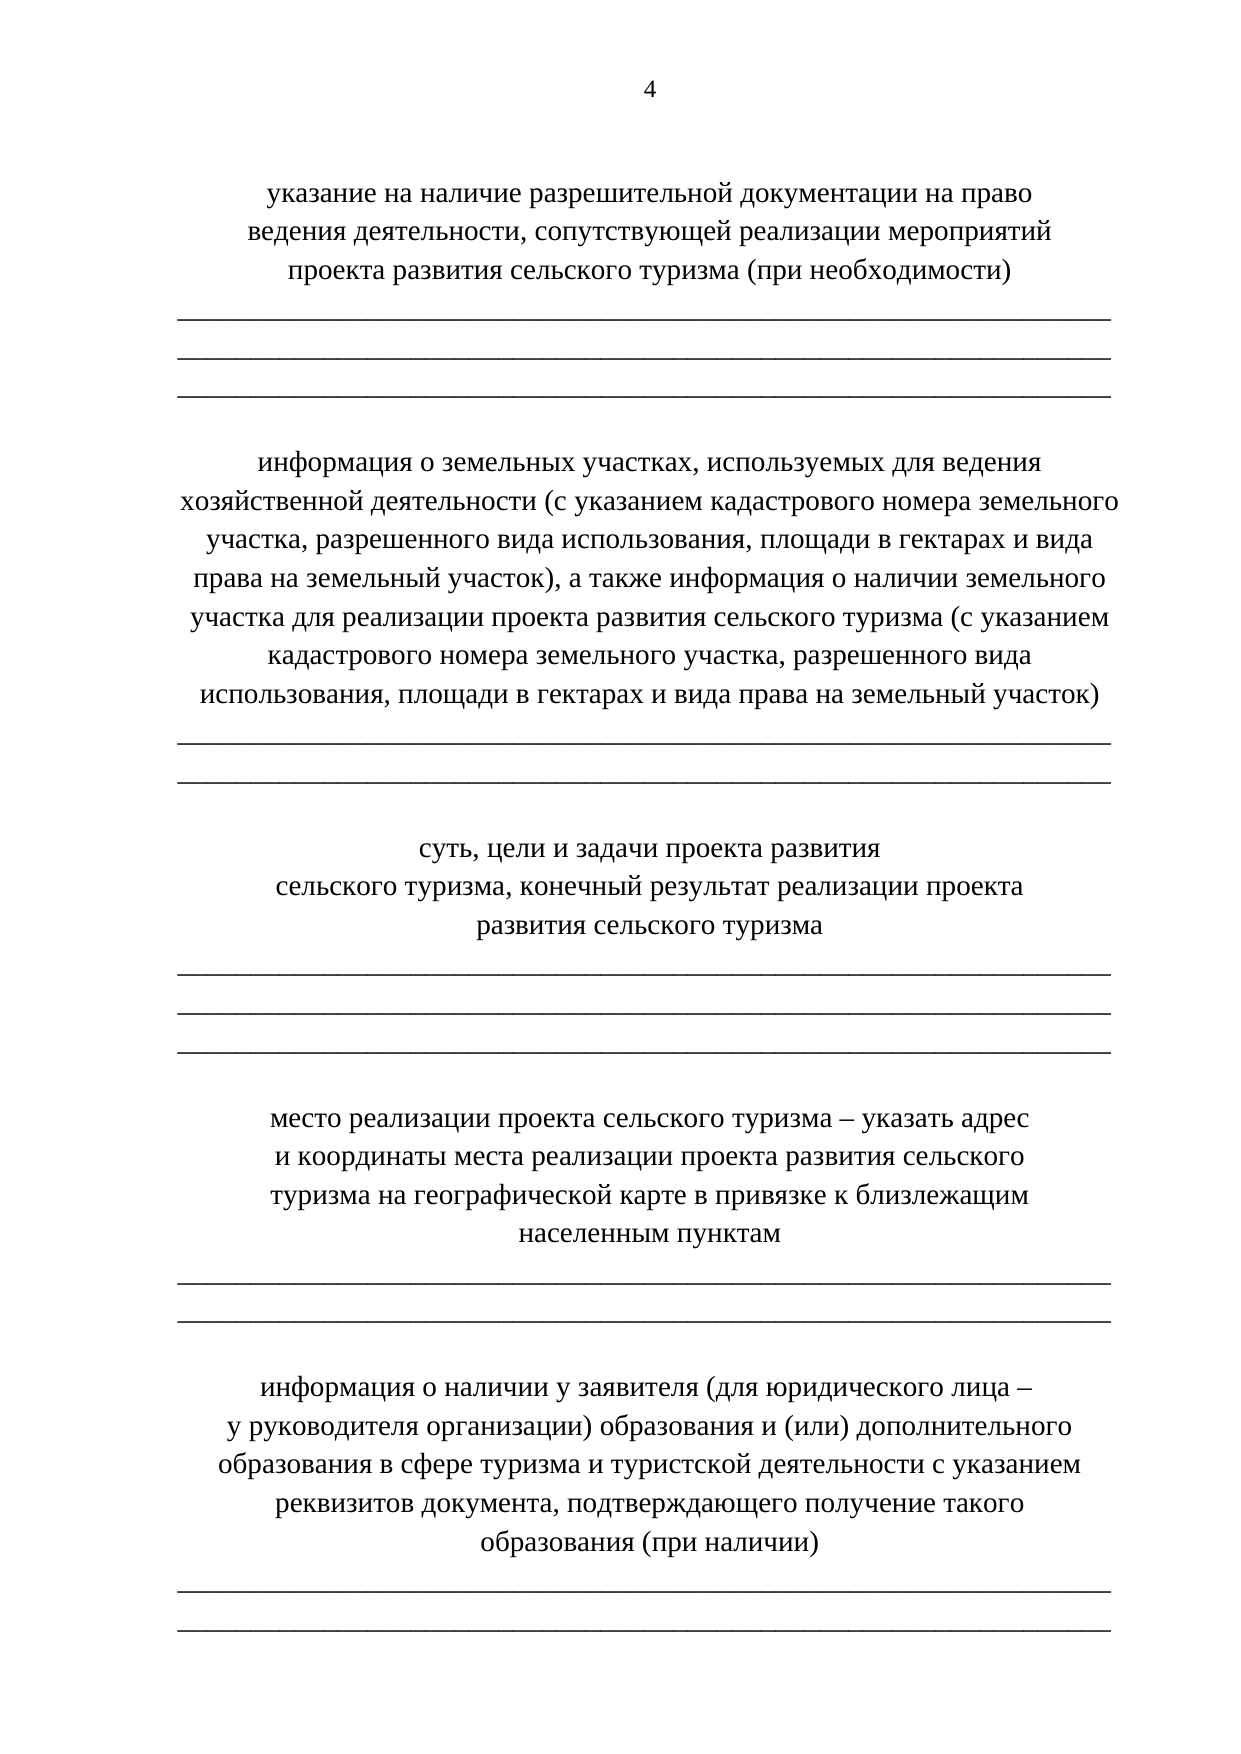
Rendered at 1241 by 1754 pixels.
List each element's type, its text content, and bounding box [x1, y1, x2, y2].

text населенным пунктам [177, 1215, 1122, 1249]
text ________________________________________________________________ [177, 753, 1122, 786]
text развития сельского туризма [177, 907, 1122, 941]
text ________________________________________________________________ [177, 290, 1122, 324]
text туризма на географической карте в привязке к близлежащим [177, 1177, 1122, 1210]
text ________________________________________________________________ [177, 984, 1122, 1018]
text реквизитов документа, подтверждающего получение такого [177, 1485, 1122, 1519]
text и координаты места реализации проекта развития сельского [177, 1138, 1122, 1172]
text суть, цели и задачи проекта развития [177, 830, 1122, 863]
text ________________________________________________________________ [177, 1023, 1122, 1056]
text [177, 1562, 1122, 1596]
text информация о земельных участках, используемых для ведения хозяйственной деятельности (с указанием кадастрового номера земельного участка, разрешенного вида использования, площади в гектарах и вида права на земельный участок), а также информация о наличии земельного участка для реализации проекта развития сельского туризма (с указанием кадастрового номера земельного участка, разрешенного вида использования, площади в гектарах и вида права на земельный участок) [177, 444, 1122, 709]
text ________________________________________________________________ [177, 946, 1122, 979]
text ________________________________________________________________ [177, 329, 1122, 362]
text место реализации проекта сельского туризма – указать адрес [177, 1100, 1122, 1133]
text ________________________________________________________________ [177, 1292, 1122, 1326]
text информация о наличии у заявителя (для юридического лица – у руководителя организации) образования и (или) дополнительного образования в сфере туризма и туристской деятельности с указанием [177, 1369, 1122, 1480]
text образования (при наличии) [177, 1524, 1122, 1557]
text указание на наличие разрешительной документации на право [177, 175, 1122, 208]
text проекта развития сельского туризма (при необходимости) [177, 252, 1122, 285]
text сельского туризма, конечный результат реализации проекта [177, 868, 1122, 902]
text ________________________________________________________________ [177, 367, 1122, 401]
text ________________________________________________________________ [177, 1254, 1122, 1287]
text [177, 1601, 1122, 1634]
text ведения деятельности, сопутствующей реализации мероприятий [177, 213, 1122, 247]
text ________________________________________________________________ [177, 714, 1122, 748]
